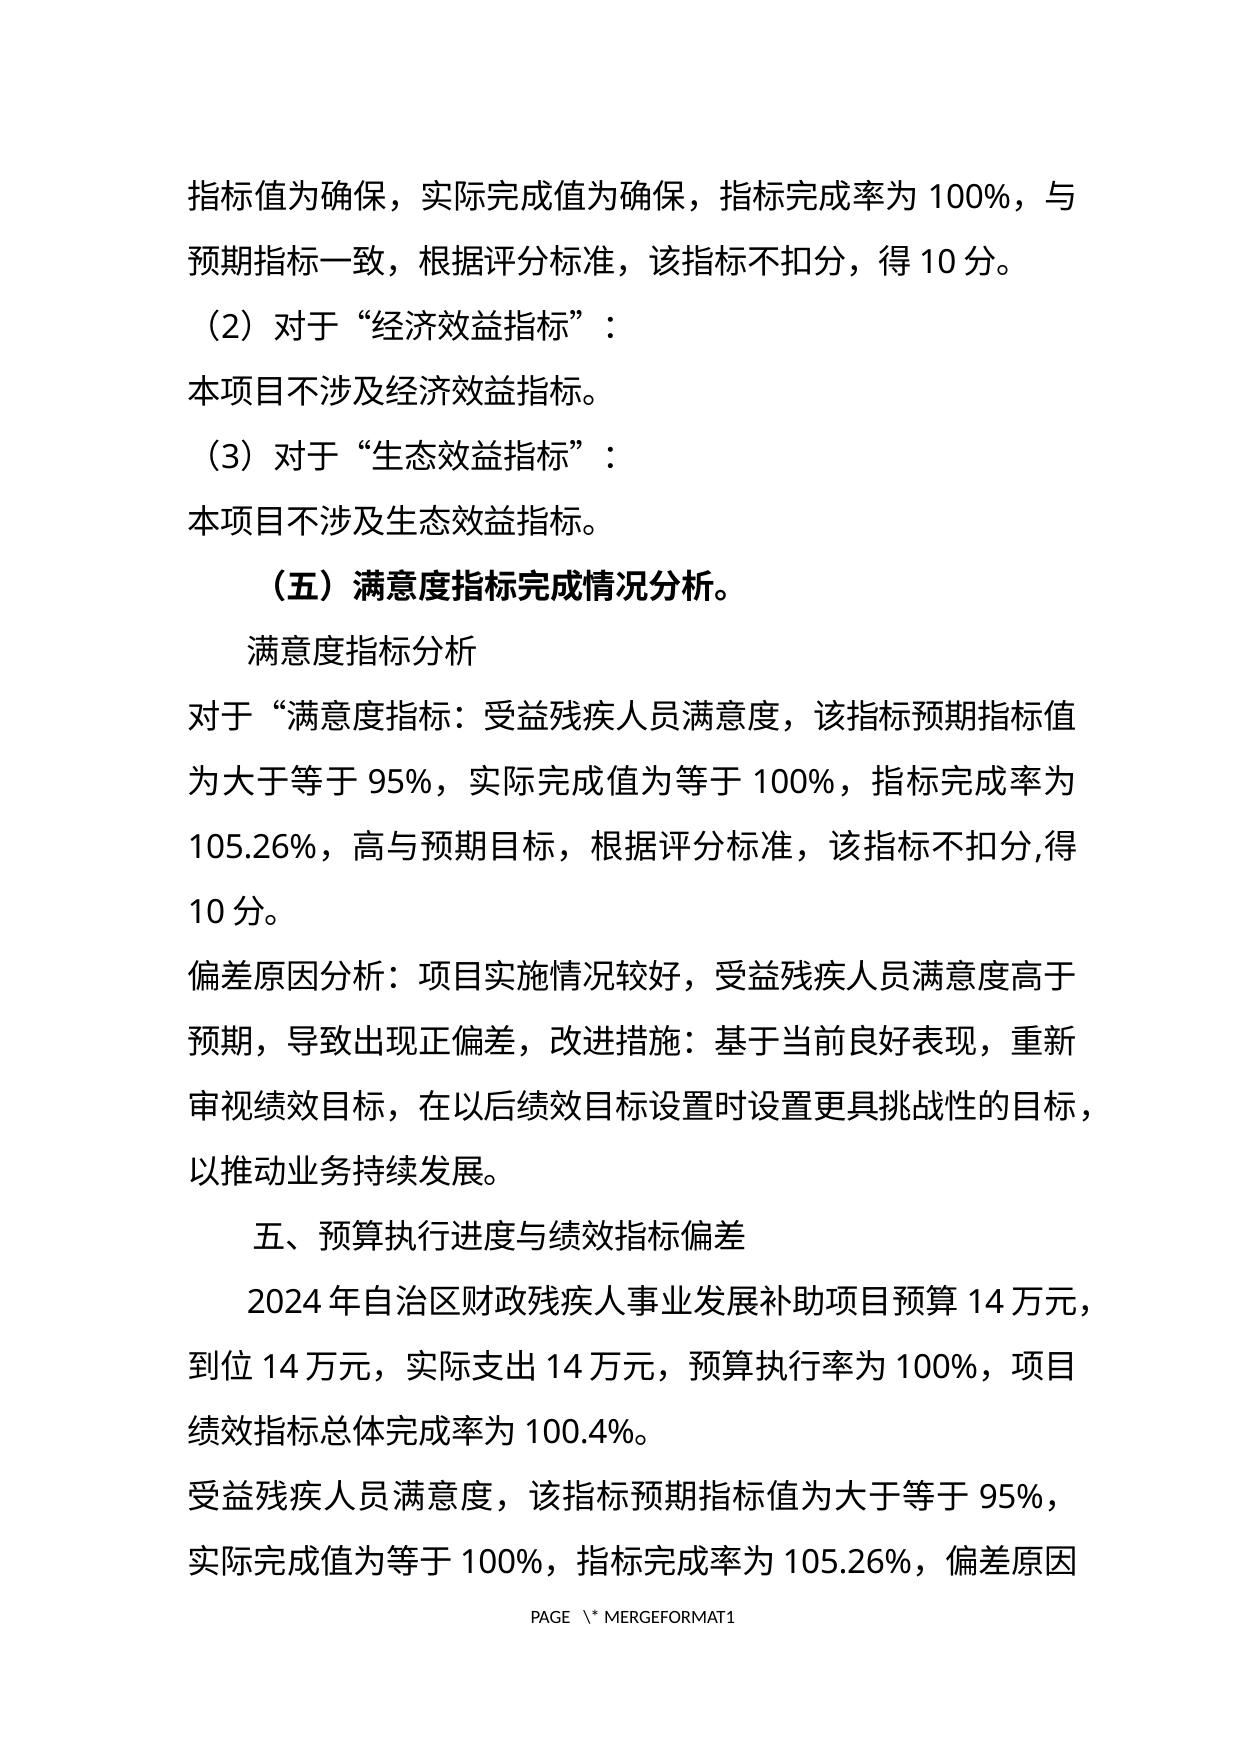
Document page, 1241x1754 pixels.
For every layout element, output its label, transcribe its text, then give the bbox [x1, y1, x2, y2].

text 五、预算执行进度与绩效指标偏差 [187, 1202, 1078, 1267]
text （五）满意度指标完成情况分析。 [187, 552, 1078, 617]
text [187, 162, 1078, 552]
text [187, 1267, 1078, 1592]
text 满意度指标分析 对于“满意度指标：受益残疾人员满意度，该指标预期指标值为大于等于95%，实际完成值为等于100%，指标完成率为105.26%，高与预期目标，根据评分标准，该指标不扣分,得10分。 偏差原因分析：项目实施情况较好，受益残疾人员满意度高于预期，导致出现正偏差，改进措施：基于当前良好表现，重新审视绩效目标，在以后绩效目标设置时设置更具挑战性的目标，以推动业务持续发展。 [187, 617, 1078, 1202]
